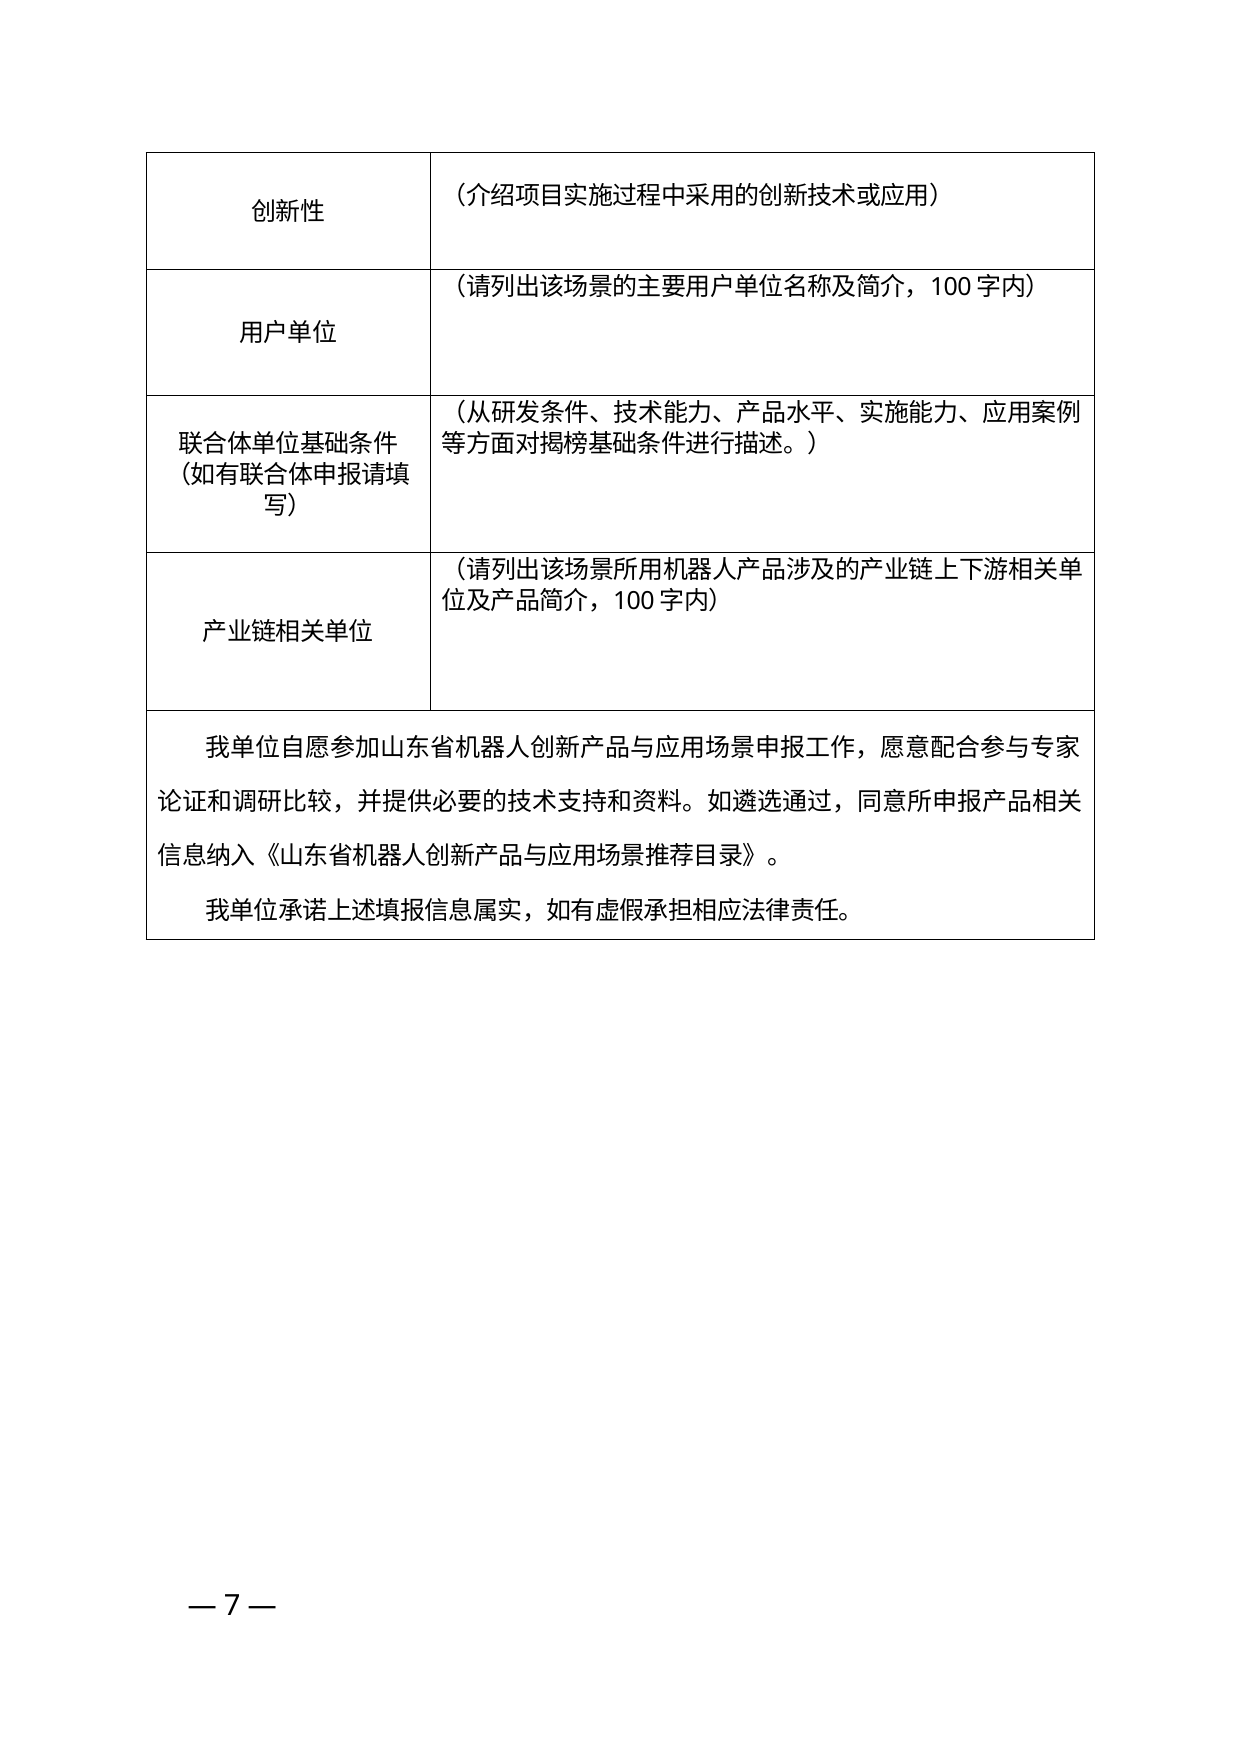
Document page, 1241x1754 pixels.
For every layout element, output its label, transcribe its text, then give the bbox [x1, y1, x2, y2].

table_cell （从研发条件、技术能力、产品水平、实施能力、应用案例等方面对揭榜基础条件进行描述。） [431, 396, 1094, 552]
table_cell 产业链相关单位 [147, 553, 430, 709]
table_cell 创新性 [147, 153, 430, 269]
table_cell 联合体单位基础条件 （如有联合体申报请填写） [147, 396, 430, 552]
table_cell （请列出该场景的主要用户单位名称及简介，100字内） [431, 270, 1094, 395]
table_cell 用户单位 [147, 270, 430, 395]
table_cell 我单位自愿参加山东省机器人创新产品与应用场景申报工作，愿意配合参与专家论证和调研比较，并提供必要的技术支持和资料。如遴选通过，同意所申报产品相关信息纳入《山东省机器人创新产品与应用场景推荐目录》。 我单位承诺上述填报信息属实，如有虚假承担相应法律责任。 [147, 711, 1094, 939]
table_cell （请列出该场景所用机器人产品涉及的产业链上下游相关单位及产品简介，100字内） [431, 553, 1094, 709]
table_cell （介绍项目实施过程中采用的创新技术或应用） [431, 153, 1094, 269]
